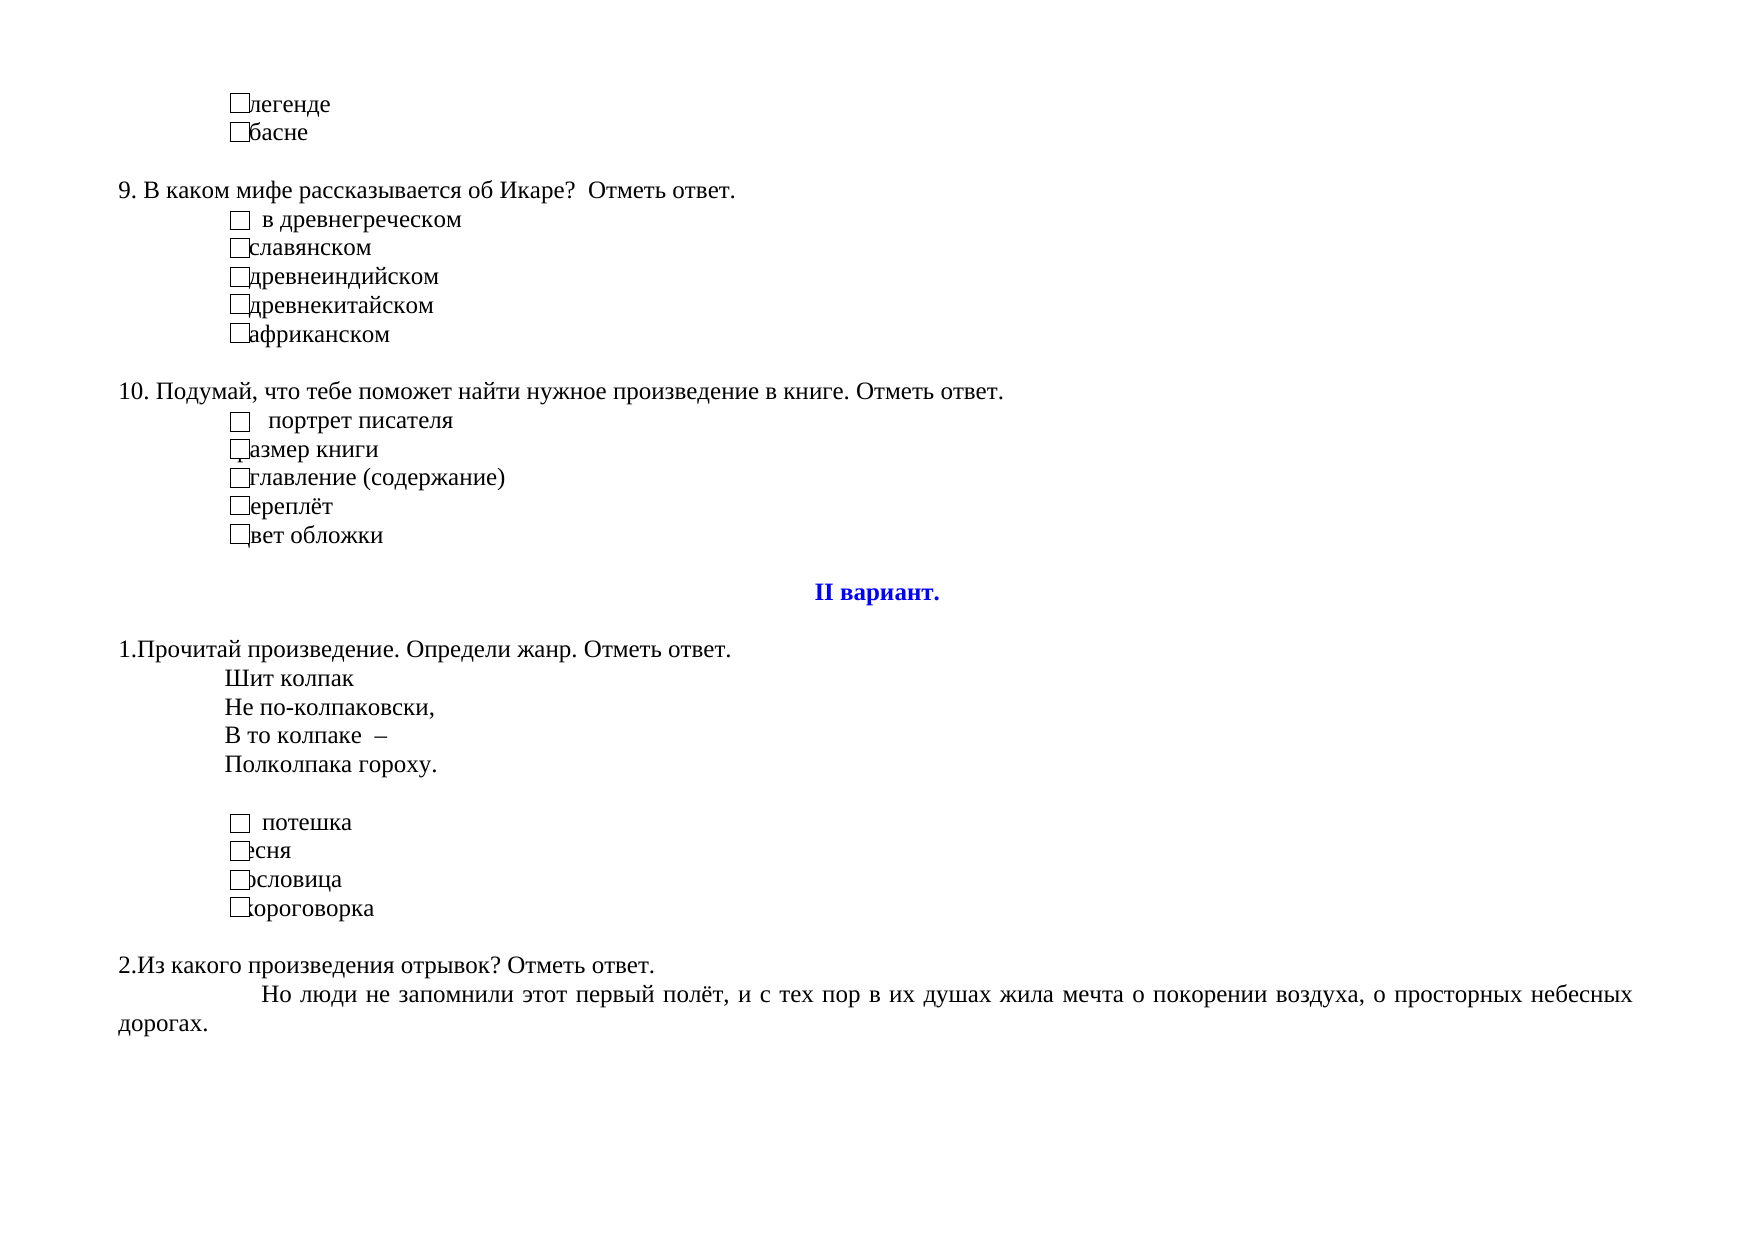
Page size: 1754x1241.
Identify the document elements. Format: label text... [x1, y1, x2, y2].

text в славянском [118, 232, 1636, 261]
text в легенде [118, 89, 1636, 117]
text Но люди не запомнили этот первый полёт, и с тех пор в их душах жила мечта о покорении воздуха, о просторных небесных дорогах. [118, 979, 1636, 1037]
text 10. Подумай, что тебе поможет найти нужное произведение в книге. Отметь ответ. [118, 376, 1636, 405]
text пословица [118, 864, 1636, 893]
text потешка [118, 807, 1636, 835]
text портрет писателя [118, 405, 1636, 434]
text в древнегреческом [118, 204, 1636, 232]
text в африканском [118, 319, 1636, 347]
text переплёт [118, 491, 1636, 520]
text оглавление (содержание) [118, 462, 1636, 491]
text песня [118, 835, 1636, 864]
text Не по-колпаковски, [118, 692, 1636, 720]
text Шит колпак [118, 663, 1636, 692]
text в древнекитайском [118, 290, 1636, 319]
text размер книги [118, 434, 1636, 462]
text 2.Из какого произведения отрывок? Отметь ответ. [118, 950, 1636, 979]
text 1.Прочитай произведение. Определи жанр. Отметь ответ. [118, 634, 1636, 663]
text в басне [118, 117, 1636, 146]
text цвет обложки [118, 520, 1636, 549]
text скороговорка [118, 893, 1636, 922]
text в древнеиндийском [118, 261, 1636, 290]
text В то колпаке – [118, 720, 1636, 749]
text Полколпака гороху. [118, 749, 1636, 778]
text II вариант. [118, 577, 1636, 605]
text 9. В каком мифе рассказывается об Икаре? Отметь ответ. [118, 175, 1636, 204]
